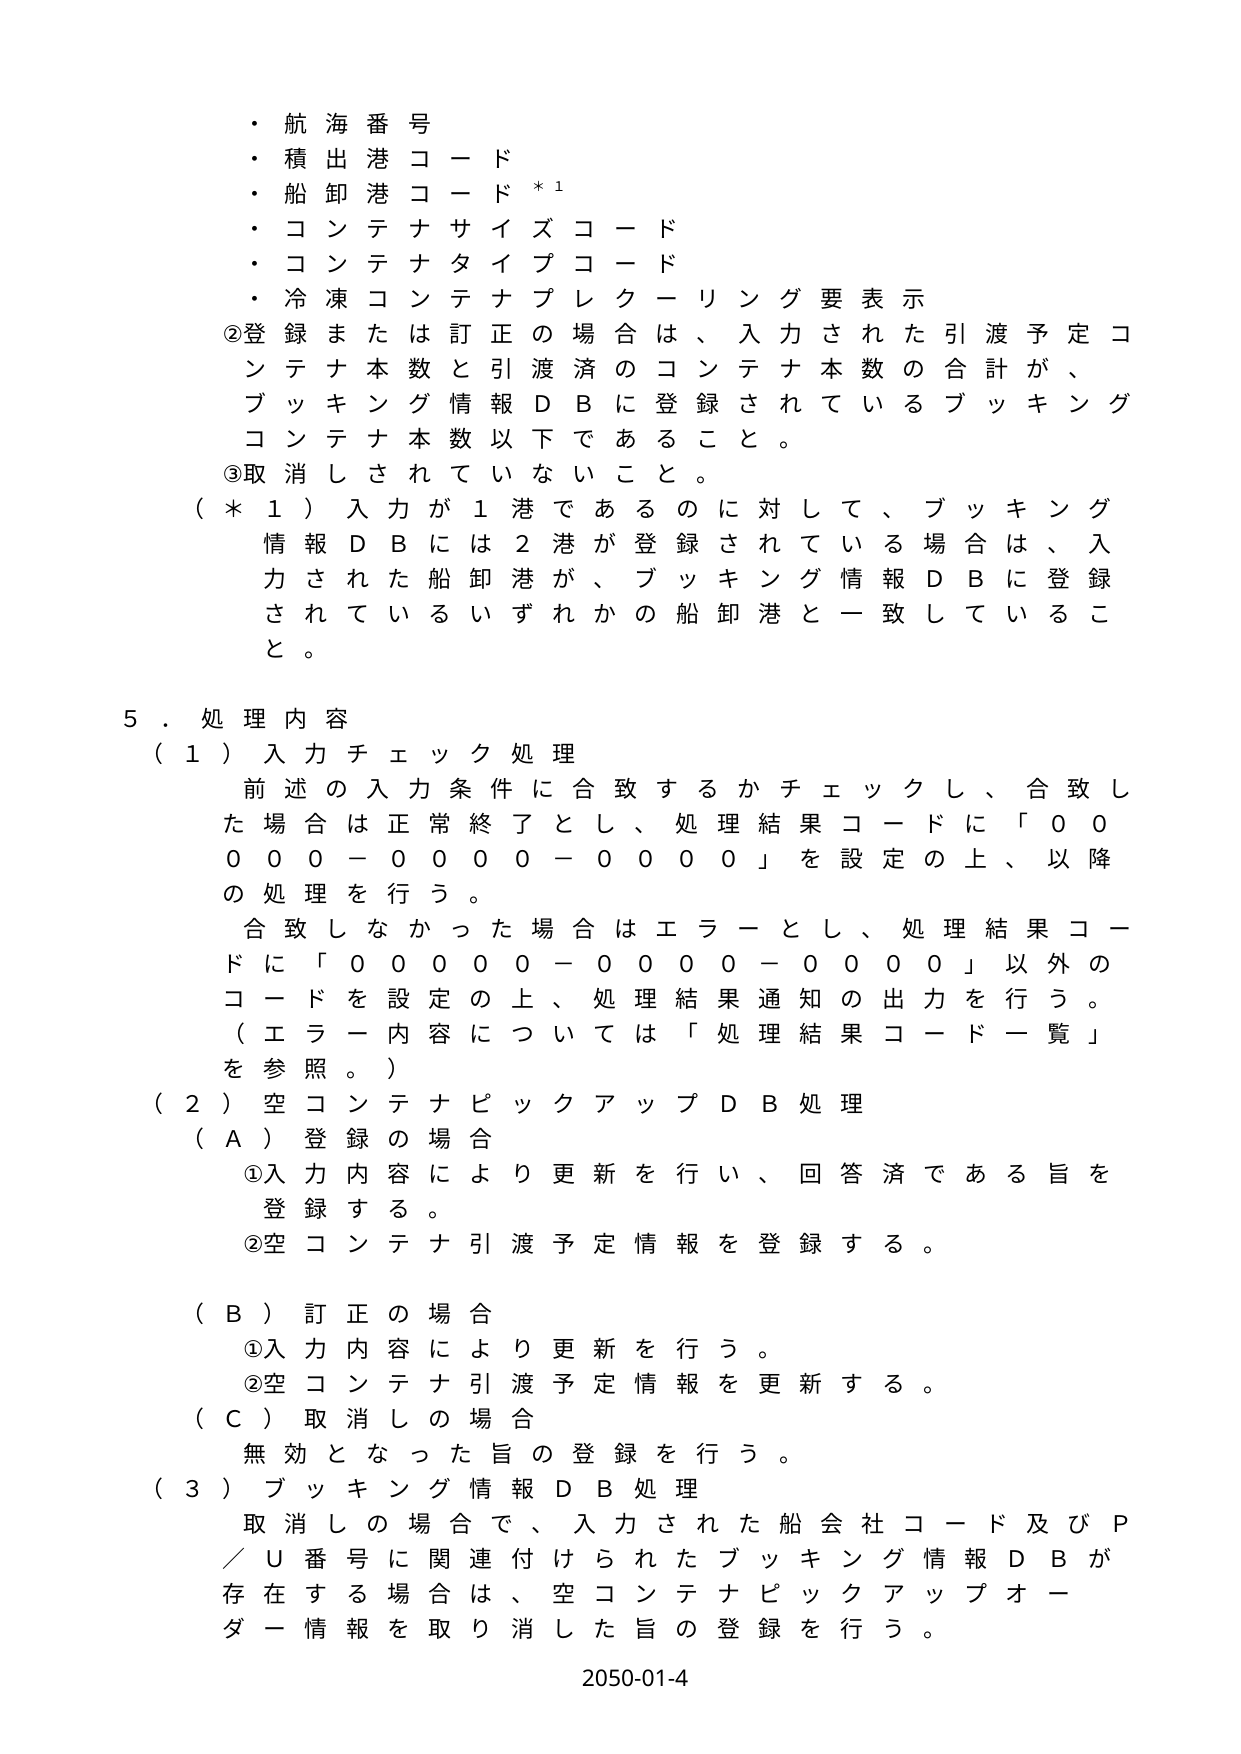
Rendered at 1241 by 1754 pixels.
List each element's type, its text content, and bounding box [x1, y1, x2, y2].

text ①入力内容により更新を行う。 [222, 1330, 1150, 1365]
text ・積出港コード [222, 140, 1150, 175]
text ５．処理内容 [119, 700, 1150, 735]
text ①入力内容により更新を行い、回答済である旨を登録する。 [222, 1155, 1150, 1225]
text （３）ブッキング情報ＤＢ処理 [140, 1470, 1150, 1505]
text （Ａ）登録の場合 [161, 1120, 1150, 1155]
text 合致しなかった場合はエラーとし、処理結果コードに「０００００－００００－００００」以外のコードを設定の上、処理結果通知の出力を行う。（エラー内容については「処理結果コード一覧」を参照。） [202, 910, 1150, 1085]
text ・航海番号 [222, 105, 1150, 140]
text 前述の入力条件に合致するかチェックし、合致した場合は正常終了とし、処理結果コードに「０００００－００００－００００」を設定の上、以降の処理を行う。 [202, 770, 1150, 910]
text （１）入力チェック処理 [140, 735, 1150, 770]
text ・コンテナタイプコード [222, 245, 1150, 280]
text ②空コンテナ引渡予定情報を更新する。 [222, 1365, 1150, 1400]
text （Ｃ）取消しの場合 [161, 1400, 1150, 1435]
text ・冷凍コンテナプレクーリング要表示 [222, 280, 1150, 315]
text （＊１）入力が１港であるのに対して、ブッキング情報ＤＢには２港が登録されている場合は、入力された船卸港が、ブッキング情報ＤＢに登録されているいずれかの船卸港と一致していること。 [161, 490, 1150, 665]
text （２）空コンテナピックアップＤＢ処理 [140, 1085, 1150, 1120]
text ・船卸港コード＊１ [222, 175, 1150, 210]
text 取消しの場合で、入力された船会社コード及びＰ／Ｕ番号に関連付けられたブッキング情報ＤＢが存在する場合は、空コンテナピックアップオーダー情報を取り消した旨の登録を行う。 [202, 1505, 1150, 1645]
text ③取消しされていないこと。 [202, 455, 1150, 490]
text 無効となった旨の登録を行う。 [222, 1435, 1150, 1470]
text ・コンテナサイズコード [222, 210, 1150, 245]
text ②登録または訂正の場合は、入力された引渡予定コンテナ本数と引渡済のコンテナ本数の合計が、ブッキング情報ＤＢに登録されているブッキングコンテナ本数以下であること。 [202, 315, 1150, 455]
text ②空コンテナ引渡予定情報を登録する。 [222, 1225, 1150, 1260]
text （Ｂ）訂正の場合 [161, 1295, 1150, 1330]
